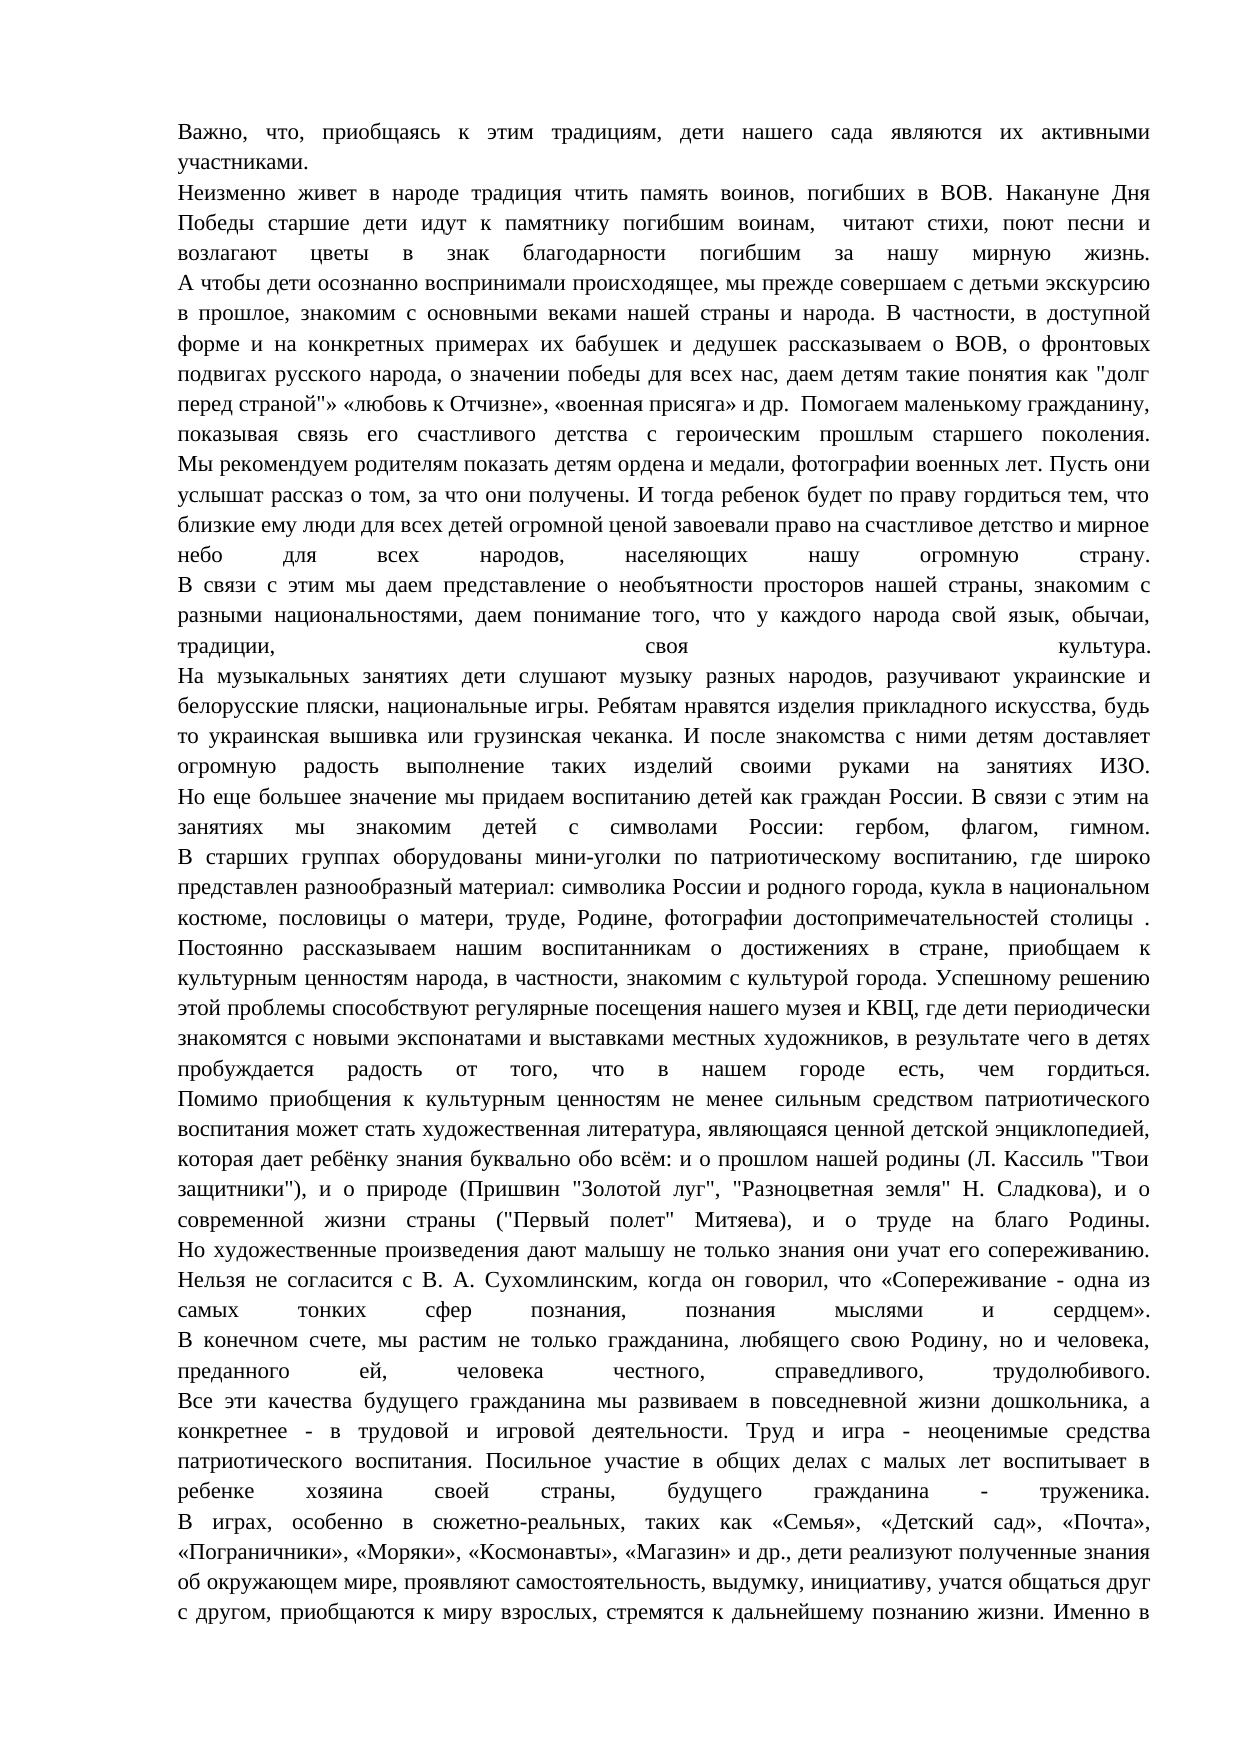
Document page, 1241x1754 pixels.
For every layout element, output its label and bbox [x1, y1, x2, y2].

text [177, 118, 1152, 1625]
